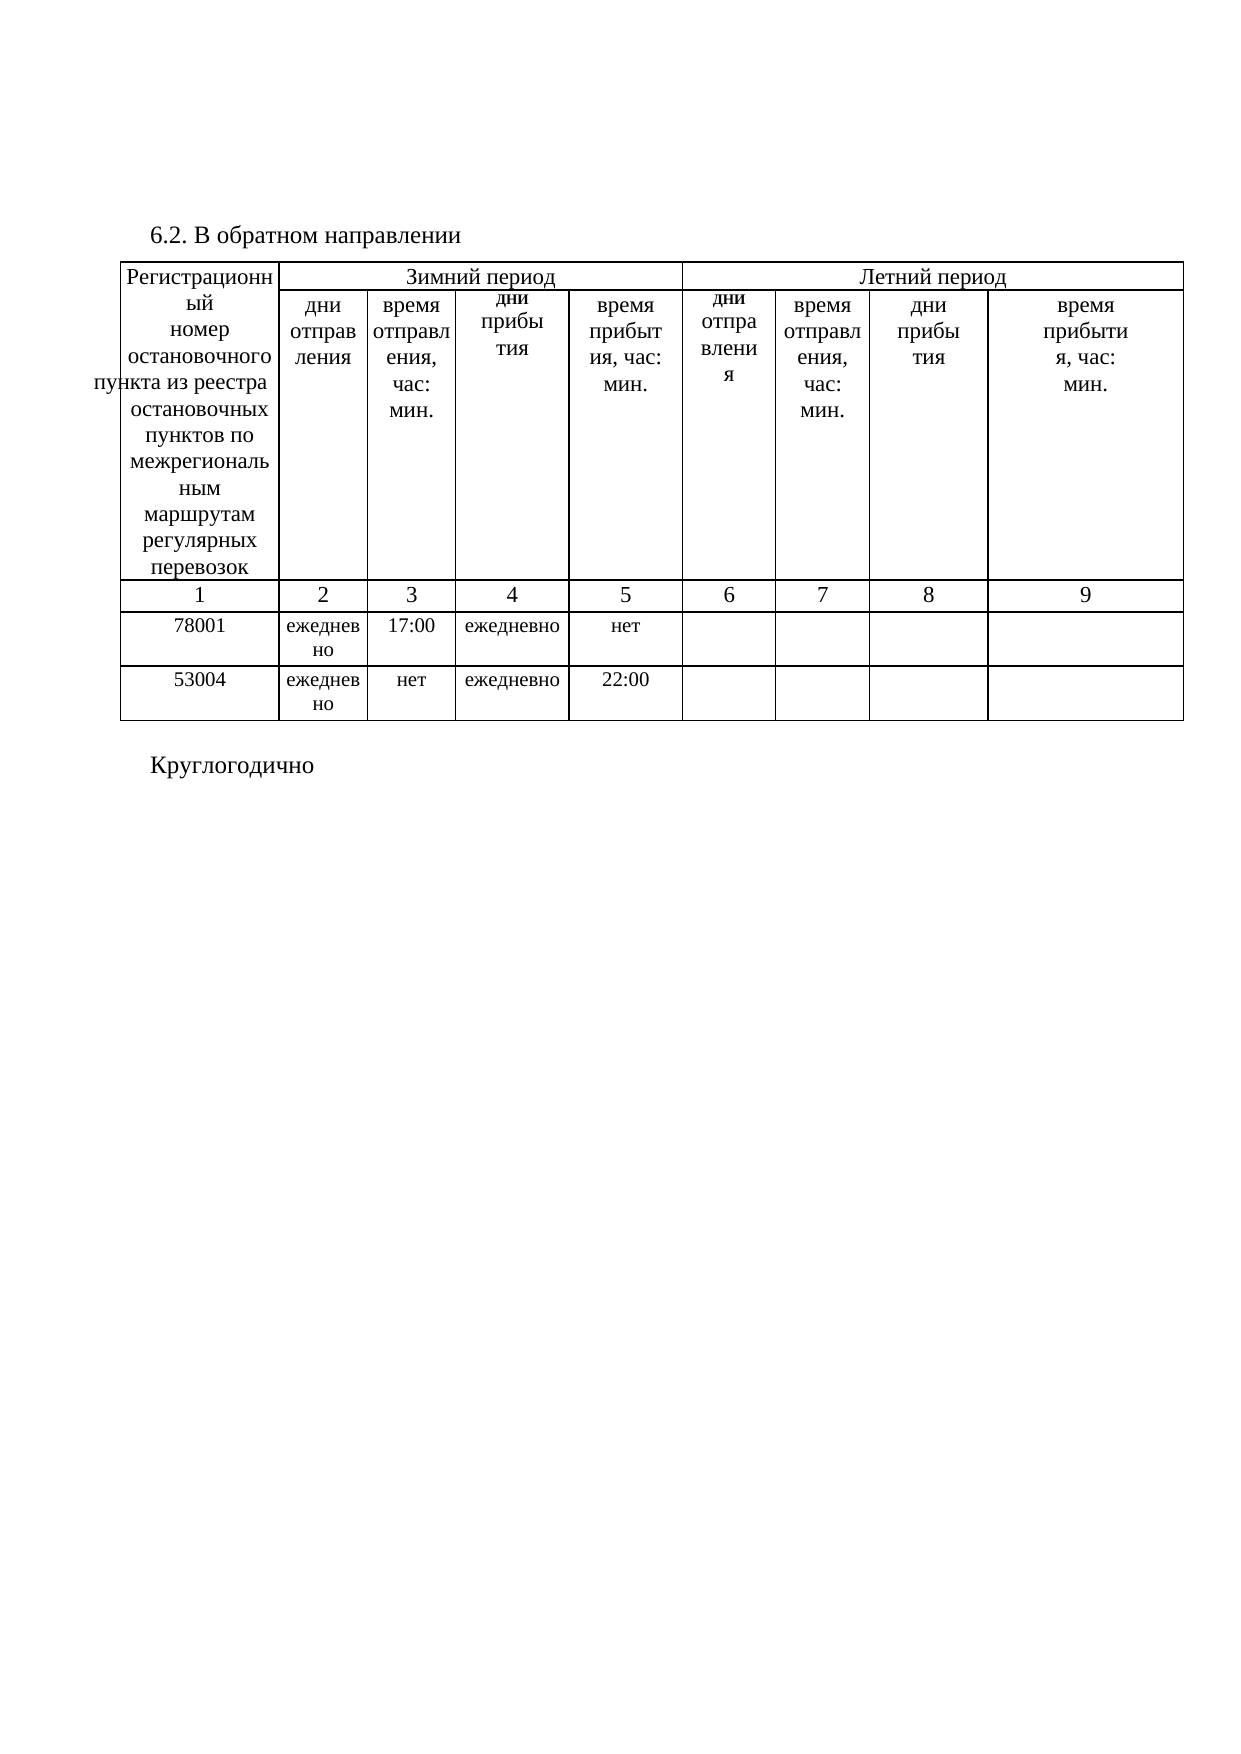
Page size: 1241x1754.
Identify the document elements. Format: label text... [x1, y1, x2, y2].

table_cell [989, 613, 1183, 665]
table_cell 1 [121, 581, 278, 611]
table_cell 6 [683, 581, 775, 611]
table_cell дни отправ ления [280, 291, 367, 579]
table_cell ежедневно [456, 613, 568, 665]
table_cell 53004 [121, 667, 278, 720]
text 6.2. В обратном направлении [150, 220, 1090, 249]
table_cell 78001 [121, 613, 278, 665]
table_cell 7 [776, 581, 869, 611]
table_cell [870, 613, 987, 665]
text Круглогодично [150, 750, 1090, 779]
table_cell 3 [368, 581, 455, 611]
table_cell 22:00 [570, 667, 682, 720]
table_cell 17:00 [368, 613, 455, 665]
table_cell 4 [456, 581, 568, 611]
table_cell время прибыти я, час: мин. [989, 291, 1183, 579]
table_cell нет [368, 667, 455, 720]
table_cell [683, 613, 775, 665]
table_cell [989, 667, 1183, 720]
table_cell 8 [870, 581, 987, 611]
table_cell ДНИ прибы тия [456, 291, 568, 579]
table_cell ДНИ отпра влени я [683, 291, 775, 579]
table_cell 2 [280, 581, 367, 611]
table_cell [683, 667, 775, 720]
table_cell время отправл ения, час: мин. [368, 291, 455, 579]
table_cell время прибыт ия, час: мин. [570, 291, 682, 579]
table_cell время отправл ения, час: мин. [776, 291, 869, 579]
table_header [121, 263, 278, 579]
table_cell ежедневно [456, 667, 568, 720]
table_cell дни прибы тия [870, 291, 987, 579]
table_cell [776, 667, 869, 720]
table_cell 5 [570, 581, 682, 611]
table_cell ежедневно [280, 613, 367, 665]
table_cell ежедневно [280, 667, 367, 720]
table_header Зимний период [280, 263, 682, 289]
table_cell [870, 667, 987, 720]
table_cell 9 [989, 581, 1183, 611]
table_header Летний период [683, 263, 1183, 289]
table_cell [776, 613, 869, 665]
table_cell нет [570, 613, 682, 665]
